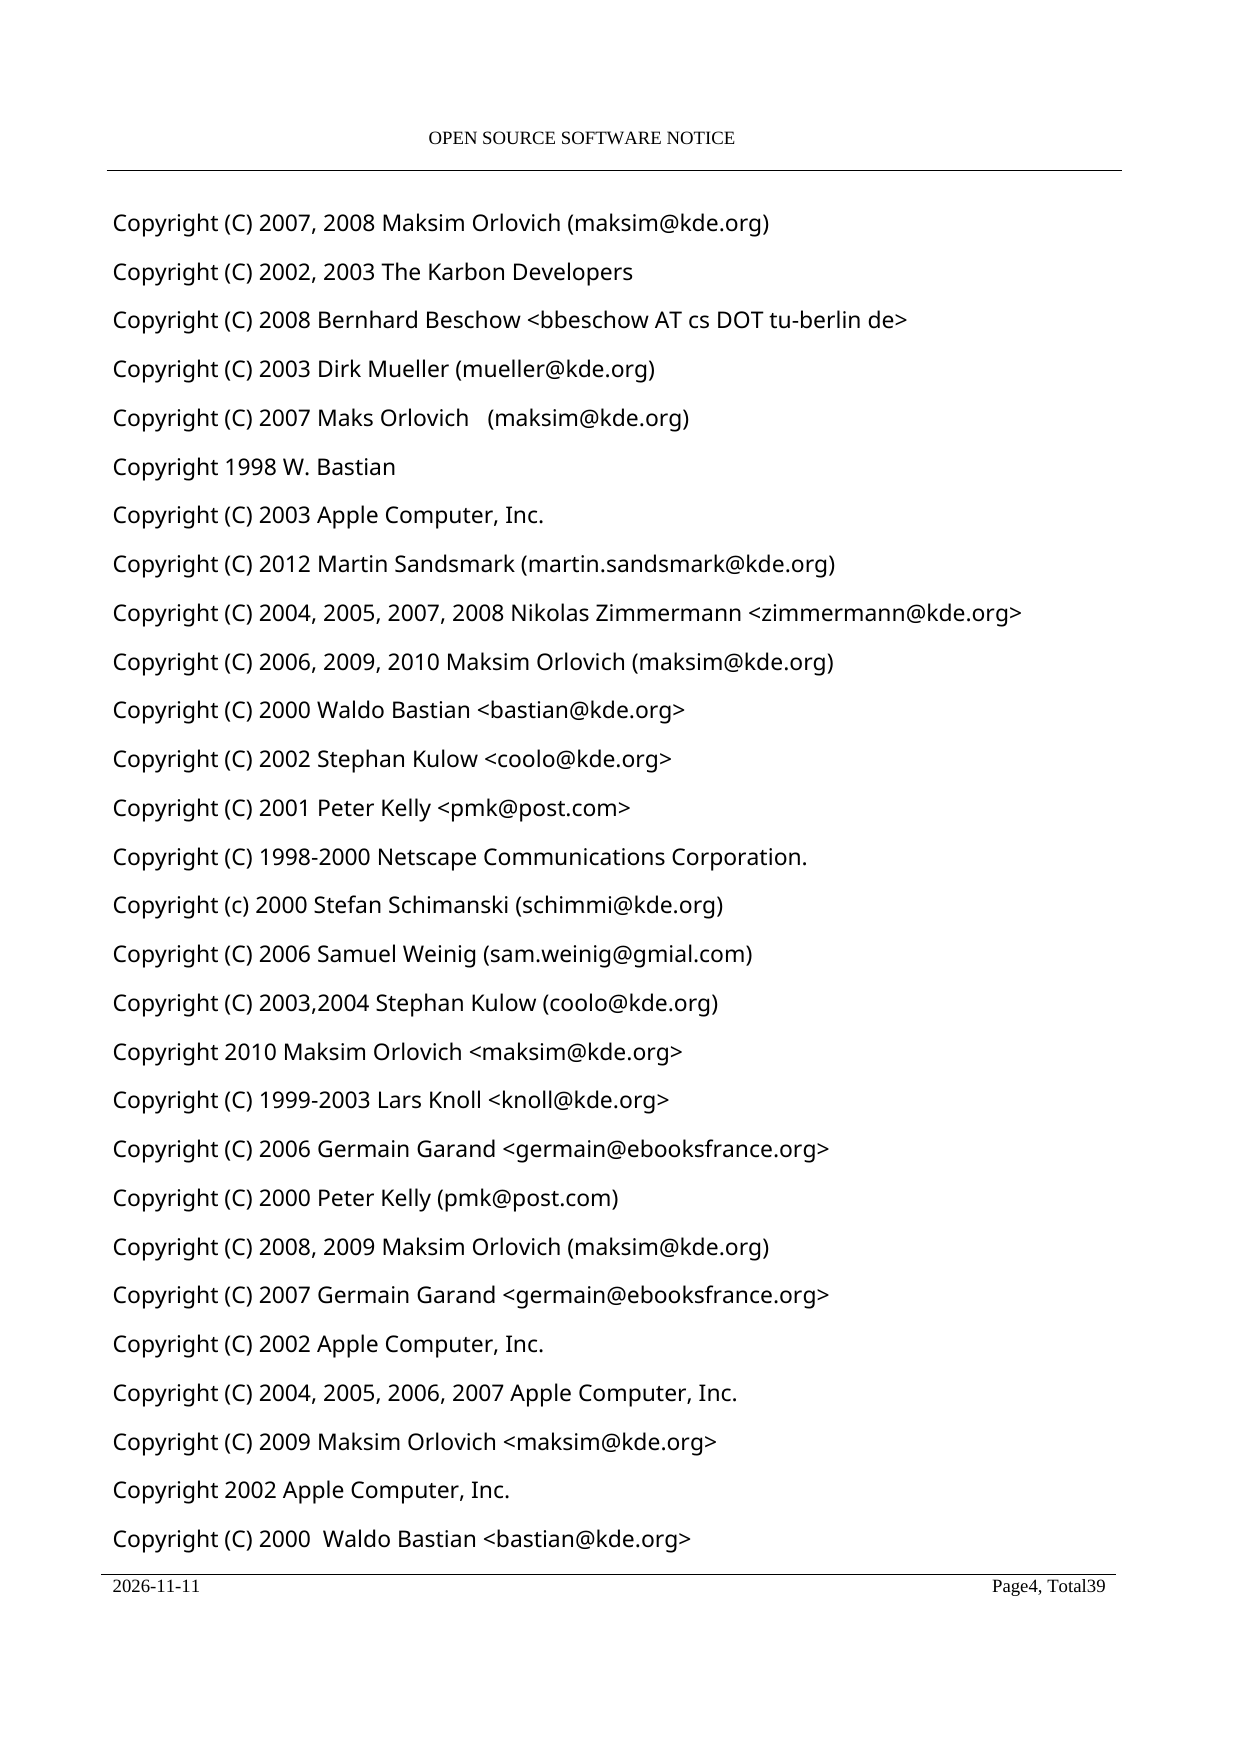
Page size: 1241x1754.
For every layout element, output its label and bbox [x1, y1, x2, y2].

text [112, 206, 1128, 1555]
